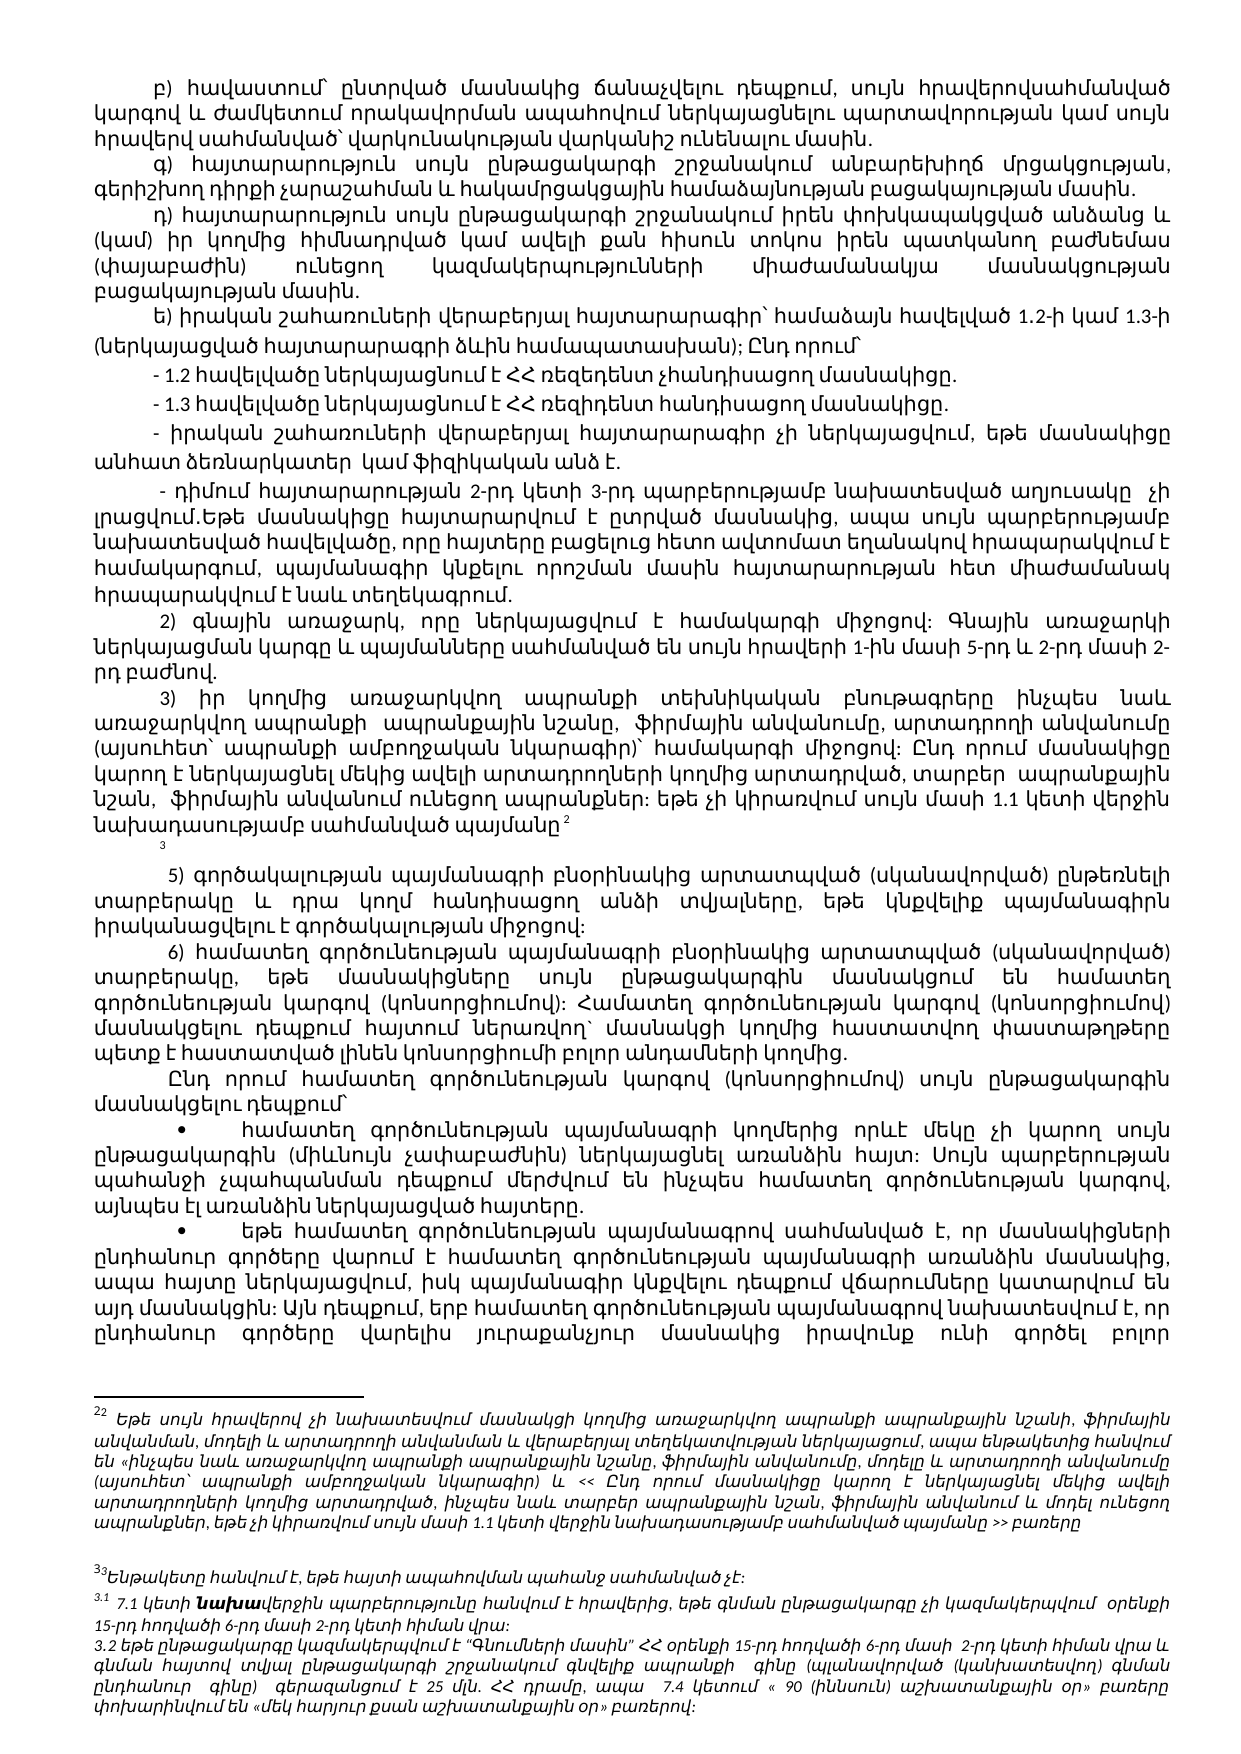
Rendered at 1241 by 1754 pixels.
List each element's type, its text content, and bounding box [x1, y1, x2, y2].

text բ) հավաստում՝ ընտրված մասնակից ճանաչվելու դեպքում, սույն հրավերովսահմանված կարգով և ժամկետում որակավորման ապահովում ներկայացնելու պարտավորության կամ սույն հրավերվ սահմանված՝ վարկունակության վարկանիշ ունենալու մասին. [94, 75, 1171, 151]
text ե) իրական շահառուների վերաբերյալ հայտարարագիր՝ համաձայն հավելված 1․2-ի կամ 1.3-ի (ներկայացված հայտարարագրի ձևին համապատասխան); Ընդ որում՝ [94, 304, 1171, 358]
text Ընդ որում համատեղ գործունեության կարգով (կոնսորցիումով) սույն ընթացակարգին մասնակցելու դեպքում՝ [94, 1066, 1171, 1117]
text 3 [94, 837, 1171, 863]
list համատեղ գործունեության պայմանագրի կողմերից որևէ մեկը չի կարող սույն ընթացակարգին (միևնույն չափաբաժնին) ներկայացնել առանձին հայտ: Սույն պարբերության պահանջի չպահպանման դեպքում մերժվում են ինչպես համատեղ գործունեության կարգով, այնպես էլ առանձին ներկայացված հայտերը. [94, 1117, 1171, 1218]
text - դիմում հայտարարության 2-րդ կետի 3-րդ պարբերությամբ նախատեսված աղյուսակը չի լրացվում․Եթե մասնակիցը հայտարարվում է ըտրված մասնակից, ապա սույն պարբերությամբ նախատեսված հավելվածը, որը հայտերը բացելուց հետո ավտոմատ եղանակով հրապարակվում է համակարգում, պայմանագիր կնքելու որոշման մասին հայտարարության հետ միաժամանակ հրապարակվում է նաև տեղեկագրում. [94, 479, 1171, 608]
text դ) հայտարարություն սույն ընթացակարգի շրջանակում իրեն փոխկապակցված անձանց և (կամ) իր կողմից հիմնադրված կամ ավելի քան հիսուն տոկոս իրեն պատկանող բաժնեմաս (փայաբաժին) ունեցող կազմակերպությունների միաժամանակյա մասնակցության բացակայության մասին. [94, 202, 1171, 304]
text - իրական շահառուների վերաբերյալ հայտարարագիր չի ներկայացվում, եթե մասնակիցը անհատ ձեռնարկատեր կամ ֆիզիկական անձ է. [94, 420, 1171, 475]
text - 1.2 հավելվածը ներկայացնում է ՀՀ ռեզեդենտ չհանդիսացող մասնակիցը. [94, 362, 1171, 387]
text 6) համատեղ գործունեության պայմանագրի բնօրինակից արտատպված (սկանավորված) տարբերակը, եթե մասնակիցները սույն ընթացակարգին մասնակցում են համատեղ գործունեության կարգով (կոնսորցիումով): Համատեղ գործունեության կարգով (կոնսորցիումով) մասնակցելու դեպքում հայտում ներառվող` մասնակցի կողմից հաստատվող փաստաթղթերը պետք է հաստատված լինեն կոնսորցիումի բոլոր անդամների կողմից. [94, 939, 1171, 1066]
text - 1.3 հավելվածը ներկայացնում է ՀՀ ռեզիդենտ հանդիսացող մասնակիցը. [94, 391, 1171, 417]
text 3) իր կողմից առաջարկվող ապրանքի տեխնիկական բնութագրերը ինչպես նաև առաջարկվող ապրանքի ապրանքային նշանը, ֆիրմային անվանումը, արտադրողի անվանումը (այսուհետ՝ ապրանքի ամբողջական նկարագիր)՝ համակարգի միջոցով: Ընդ որում մասնակիցը կարող է ներկայացնել մեկից ավելի արտադրողների կողմից արտադրված, տարբեր ապրանքային նշան, ֆիրմային անվանում ունեցող ապրանքներ: եթե չի կիրառվում սույն մասի 1.1 կետի վերջին նախադասությամբ սահմանված պայմանը 2 [94, 685, 1171, 837]
text գ) հայտարարություն սույն ընթացակարգի շրջանակում անբարեխիղճ մրցակցության, գերիշխող դիրքի չարաշահման և հակամրցակցային համաձայնության բացակայության մասին. [94, 151, 1171, 202]
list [94, 1218, 1171, 1346]
text 5) գործակալության պայմանագրի բնօրինակից արտատպված (սկանավորված) ընթեռնելի տարբերակը և դրա կողմ հանդիսացող անձի տվյալները, եթե կնքվելիք պայմանագիրն իրականացվելու է գործակալության միջոցով: [94, 863, 1171, 939]
text 2) գնային առաջարկ, որը ներկայացվում է համակարգի միջոցով: Գնային առաջարկի ներկայացման կարգը և պայմանները սահմանված են սույն հրավերի 1-ին մասի 5-րդ և 2-րդ մասի 2-րդ բաժնով. [94, 608, 1171, 685]
